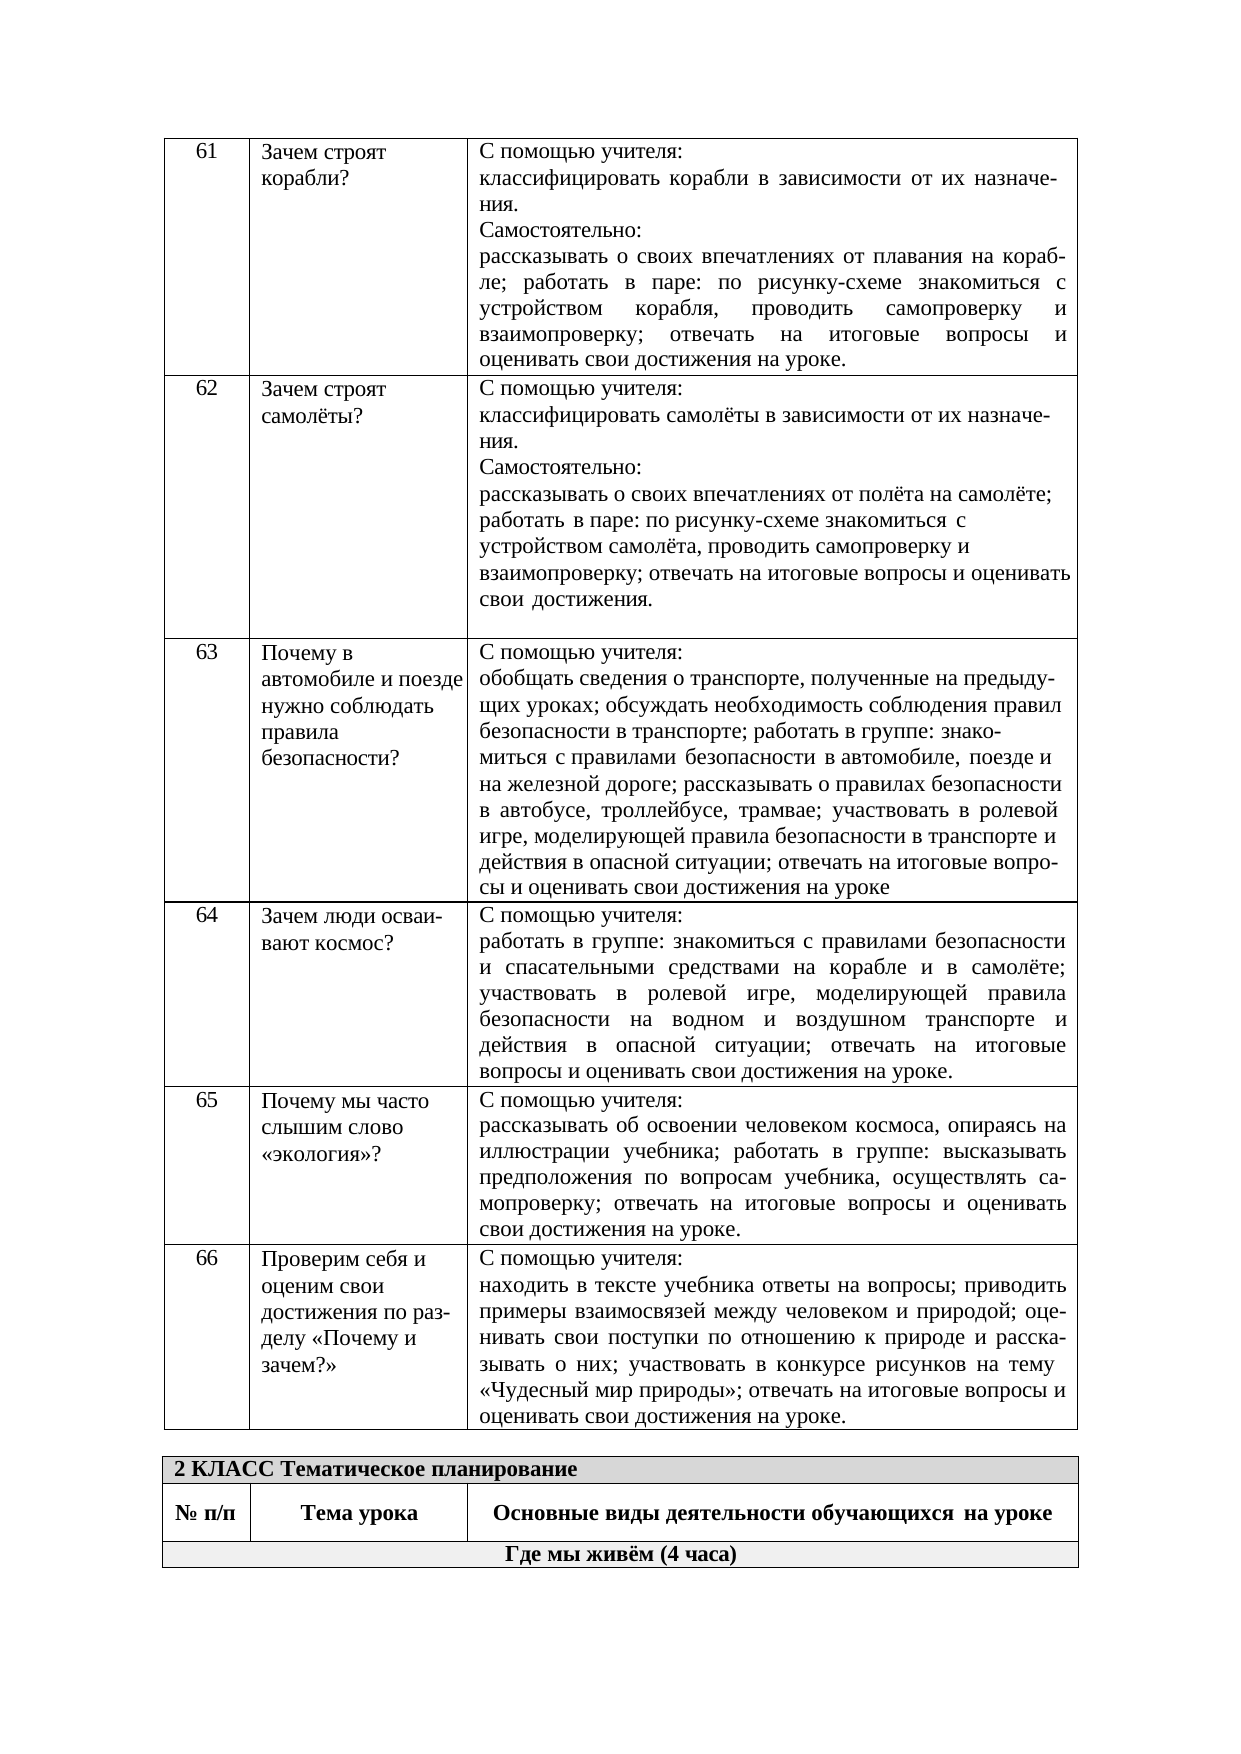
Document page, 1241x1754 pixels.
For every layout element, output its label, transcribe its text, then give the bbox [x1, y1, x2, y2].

table_cell Проверим себя и оценим свои достижения по раз- делу «Почему и зачем?» [250, 1245, 467, 1429]
table_cell Зачем строят самолёты? [250, 376, 467, 638]
table_cell 63 [165, 639, 249, 901]
table_cell Зачем люди осваи- вают космос? [250, 903, 467, 1086]
table_cell Почему мы часто слышим слово «экология»? [250, 1087, 467, 1244]
table_cell 66 [165, 1245, 249, 1429]
table_cell С помощью учителя: находить в тексте учебника ответы на вопросы; приводить примеры взаимосвязей между человеком и природой; оце- нивать свои поступки по отношению к природе и расска- зывать о них; участвовать в конкурсе рисунков на тему «Чудесный мир природы»; отвечать на итоговые вопросы и оценивать свои достижения на уроке. [468, 1245, 1077, 1429]
table_cell 64 [165, 903, 249, 1086]
table_cell Где мы живём (4 часа) [163, 1542, 1078, 1567]
table_cell С помощью учителя: обобщать сведения о транспорте, полученные на предыду- щих уроках; обсуждать необходимость соблюдения правил безопасности в транспорте; работать в группе: знако- миться с правилами безопасности в автомобиле, поезде и на железной дороге; рассказывать о правилах безопасности в автобусе, троллейбусе, трамвае; участвовать в ролевой игре, моделирующей правила безопасности в транспорте и действия в опасной ситуации; отвечать на итоговые вопро- сы и оценивать свои достижения на уроке [468, 639, 1077, 901]
table_cell Основные виды деятельности обучающихся на уроке [468, 1484, 1078, 1541]
table_header 2 КЛАСС Тематическое планирование [163, 1457, 1078, 1483]
table_cell С помощью учителя: работать в группе: знакомиться с правилами безопасности и спасательными средствами на корабле и в самолёте; участвовать в ролевой игре, моделирующей правила безопасности на водном и воздушном транспорте и действия в опасной ситуации; отвечать на итоговые вопросы и оценивать свои достижения на уроке. [468, 903, 1077, 1086]
table_cell 61 [165, 139, 249, 374]
table_cell С помощью учителя: классифицировать самолёты в зависимости от их назначе- ния. Самостоятельно: рассказывать о своих впечатлениях от полёта на самолёте; работать в паре: по рисунку-схеме знакомиться с устройством самолёта, проводить самопроверку и взаимопроверку; отвечать на итоговые вопросы и оценивать свои достижения. [468, 376, 1077, 638]
table_cell С помощью учителя: классифицировать корабли в зависимости от их назначе- ния. Самостоятельно: рассказывать о своих впечатлениях от плавания на кораб- ле; работать в паре: по рисунку-схеме знакомиться с устройством корабля, проводить самопроверку и взаимопроверку; отвечать на итоговые вопросы и оценивать свои достижения на уроке. [468, 139, 1077, 374]
table_cell Зачем строят корабли? [250, 139, 467, 374]
table_cell 62 [165, 376, 249, 638]
table_cell № п/п [163, 1484, 250, 1541]
table_cell Тема урока [251, 1484, 467, 1541]
table_cell Почему в автомобиле и поезде нужно соблюдать правила безопасности? [250, 639, 467, 901]
table_cell 65 [165, 1087, 249, 1244]
table_cell С помощью учителя: рассказывать об освоении человеком космоса, опираясь на иллюстрации учебника; работать в группе: высказывать предположения по вопросам учебника, осуществлять са- мопроверку; отвечать на итоговые вопросы и оценивать свои достижения на уроке. [468, 1087, 1077, 1244]
